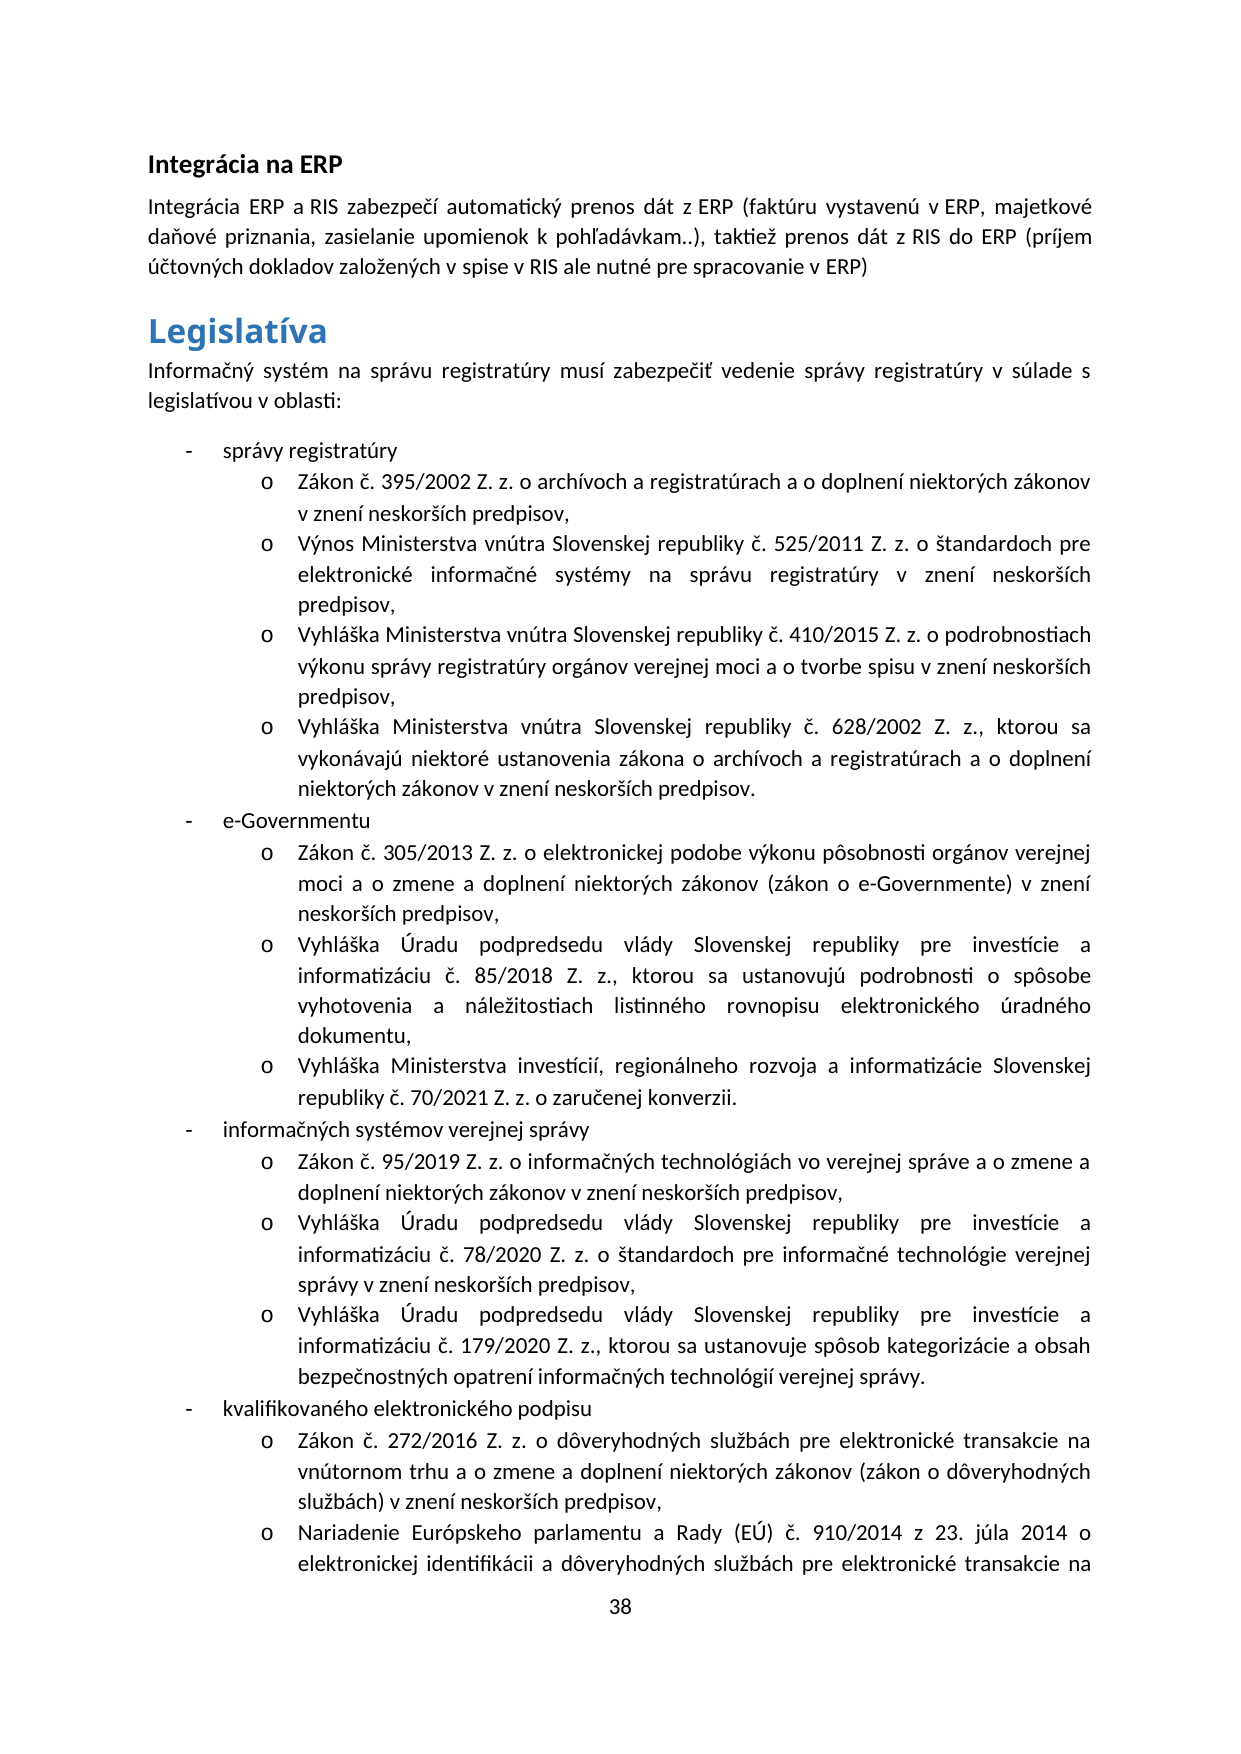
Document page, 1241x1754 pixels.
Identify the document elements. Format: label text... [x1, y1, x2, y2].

text Informačný systém na správu registratúry musí zabezpečiť vedenie správy registratúry v súlade s legislatívou v oblasti: [148, 356, 1092, 415]
subtitle Integrácia na ERP [148, 148, 1092, 181]
list Vyhláška Úradu podpredsedu vlády Slovenskej republiky pre investície a informatizáciu č. 179/2020 Z. z., ktorou sa ustanovuje spôsob kategorizácie a obsah bezpečnostných opatrení informačných technológií verejnej správy. [260, 1300, 1092, 1390]
list informačných systémov verejnej správy [185, 1113, 1092, 1144]
list Vyhláška Ministerstva vnútra Slovenskej republiky č. 628/2002 Z. z., ktorou sa vykonávajú niektoré ustanovenia zákona o archívoch a registratúrach a o doplnení niektorých zákonov v znení neskorších predpisov. [260, 712, 1092, 802]
list Vyhláška Ministerstva investícií, regionálneho rozvoja a informatizácie Slovenskej republiky č. 70/2021 Z. z. o zaručenej konverzii. [260, 1052, 1092, 1111]
list Vyhláška Úradu podpredsedu vlády Slovenskej republiky pre investície a informatizáciu č. 85/2018 Z. z., ktorou sa ustanovujú podrobnosti o spôsobe vyhotovenia a náležitostiach listinného rovnopisu elektronického úradného dokumentu, [260, 930, 1092, 1049]
list e-Governmentu [185, 804, 1092, 835]
list Zákon č. 305/2013 Z. z. o elektronickej podobe výkonu pôsobnosti orgánov verejnej moci a o zmene a doplnení niektorých zákonov (zákon o e-Governmente) v znení neskorších predpisov, [260, 838, 1092, 927]
text Integrácia ERP a RIS zabezpečí automatický prenos dát z ERP (faktúru vystavenú v ERP, majetkové daňové priznania, zasielanie upomienok k pohľadávkam..), taktiež prenos dát z RIS do ERP (príjem účtovných dokladov založených v spise v RIS ale nutné pre spracovanie v ERP) [148, 192, 1092, 280]
list Zákon č. 272/2016 Z. z. o dôveryhodných službách pre elektronické transakcie na vnútornom trhu a o zmene a doplnení niektorých zákonov (zákon o dôveryhodných službách) v znení neskorších predpisov, [260, 1426, 1092, 1515]
list správy registratúry [185, 433, 1092, 465]
list kvalifikovaného elektronického podpisu [185, 1392, 1092, 1423]
list Zákon č. 95/2019 Z. z. o informačných technológiách vo verejnej správe a o zmene a doplnení niektorých zákonov v znení neskorších predpisov, [260, 1147, 1092, 1206]
list Vyhláška Ministerstva vnútra Slovenskej republiky č. 410/2015 Z. z. o podrobnostiach výkonu správy registratúry orgánov verejnej moci a o tvorbe spisu v znení neskorších predpisov, [260, 621, 1092, 710]
list Zákon č. 395/2002 Z. z. o archívoch a registratúrach a o doplnení niektorých zákonov v znení neskorších predpisov, [260, 467, 1092, 527]
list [260, 1518, 1092, 1577]
list Vyhláška Úradu podpredsedu vlády Slovenskej republiky pre investície a informatizáciu č. 78/2020 Z. z. o štandardoch pre informačné technológie verejnej správy v znení neskorších predpisov, [260, 1208, 1092, 1298]
subtitle Legislatíva [148, 307, 1092, 353]
list Výnos Ministerstva vnútra Slovenskej republiky č. 525/2011 Z. z. o štandardoch pre elektronické informačné systémy na správu registratúry v znení neskorších predpisov, [260, 529, 1092, 618]
